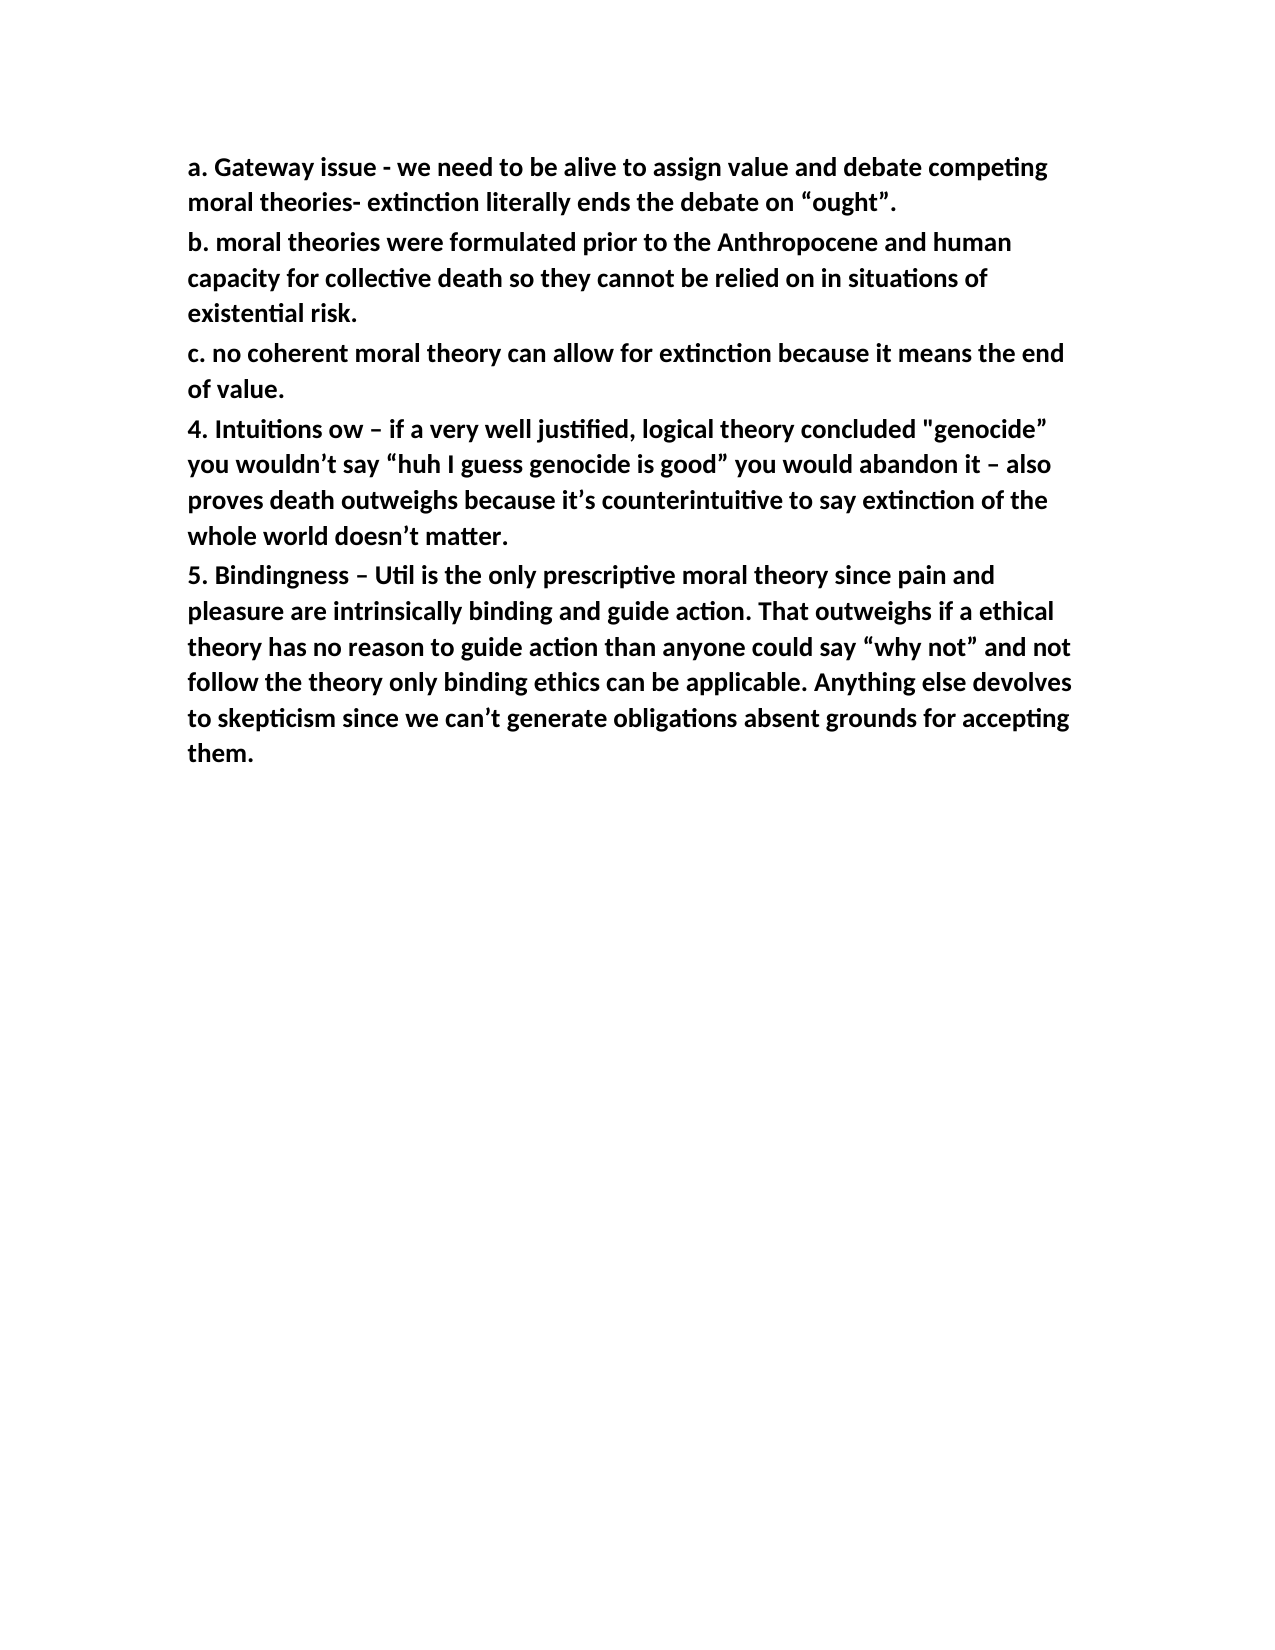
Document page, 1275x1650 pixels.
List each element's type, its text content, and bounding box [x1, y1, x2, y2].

subtitle 4. Intuitions ow – if a very well justified, logical theory concluded "genocide” you wouldn’t say “huh I guess genocide is good” you would abandon it – also proves death outweighs because it’s counterintuitive to say extinction of the whole world doesn’t matter. [187, 412, 1087, 552]
subtitle a. Gateway issue - we need to be alive to assign value and debate competing moral theories- extinction literally ends the debate on “ought”. [187, 150, 1087, 219]
subtitle c. no coherent moral theory can allow for extinction because it means the end of value. [187, 336, 1087, 405]
subtitle b. moral theories were formulated prior to the Anthropocene and human capacity for collective death so they cannot be relied on in situations of existential risk. [187, 225, 1087, 330]
subtitle 5. Bindingness – Util is the only prescriptive moral theory since pain and pleasure are intrinsically binding and guide action. That outweighs if a ethical theory has no reason to guide action than anyone could say “why not” and not follow the theory only binding ethics can be applicable. Anything else devolves to skepticism since we can’t generate obligations absent grounds for accepting them. [187, 558, 1087, 770]
